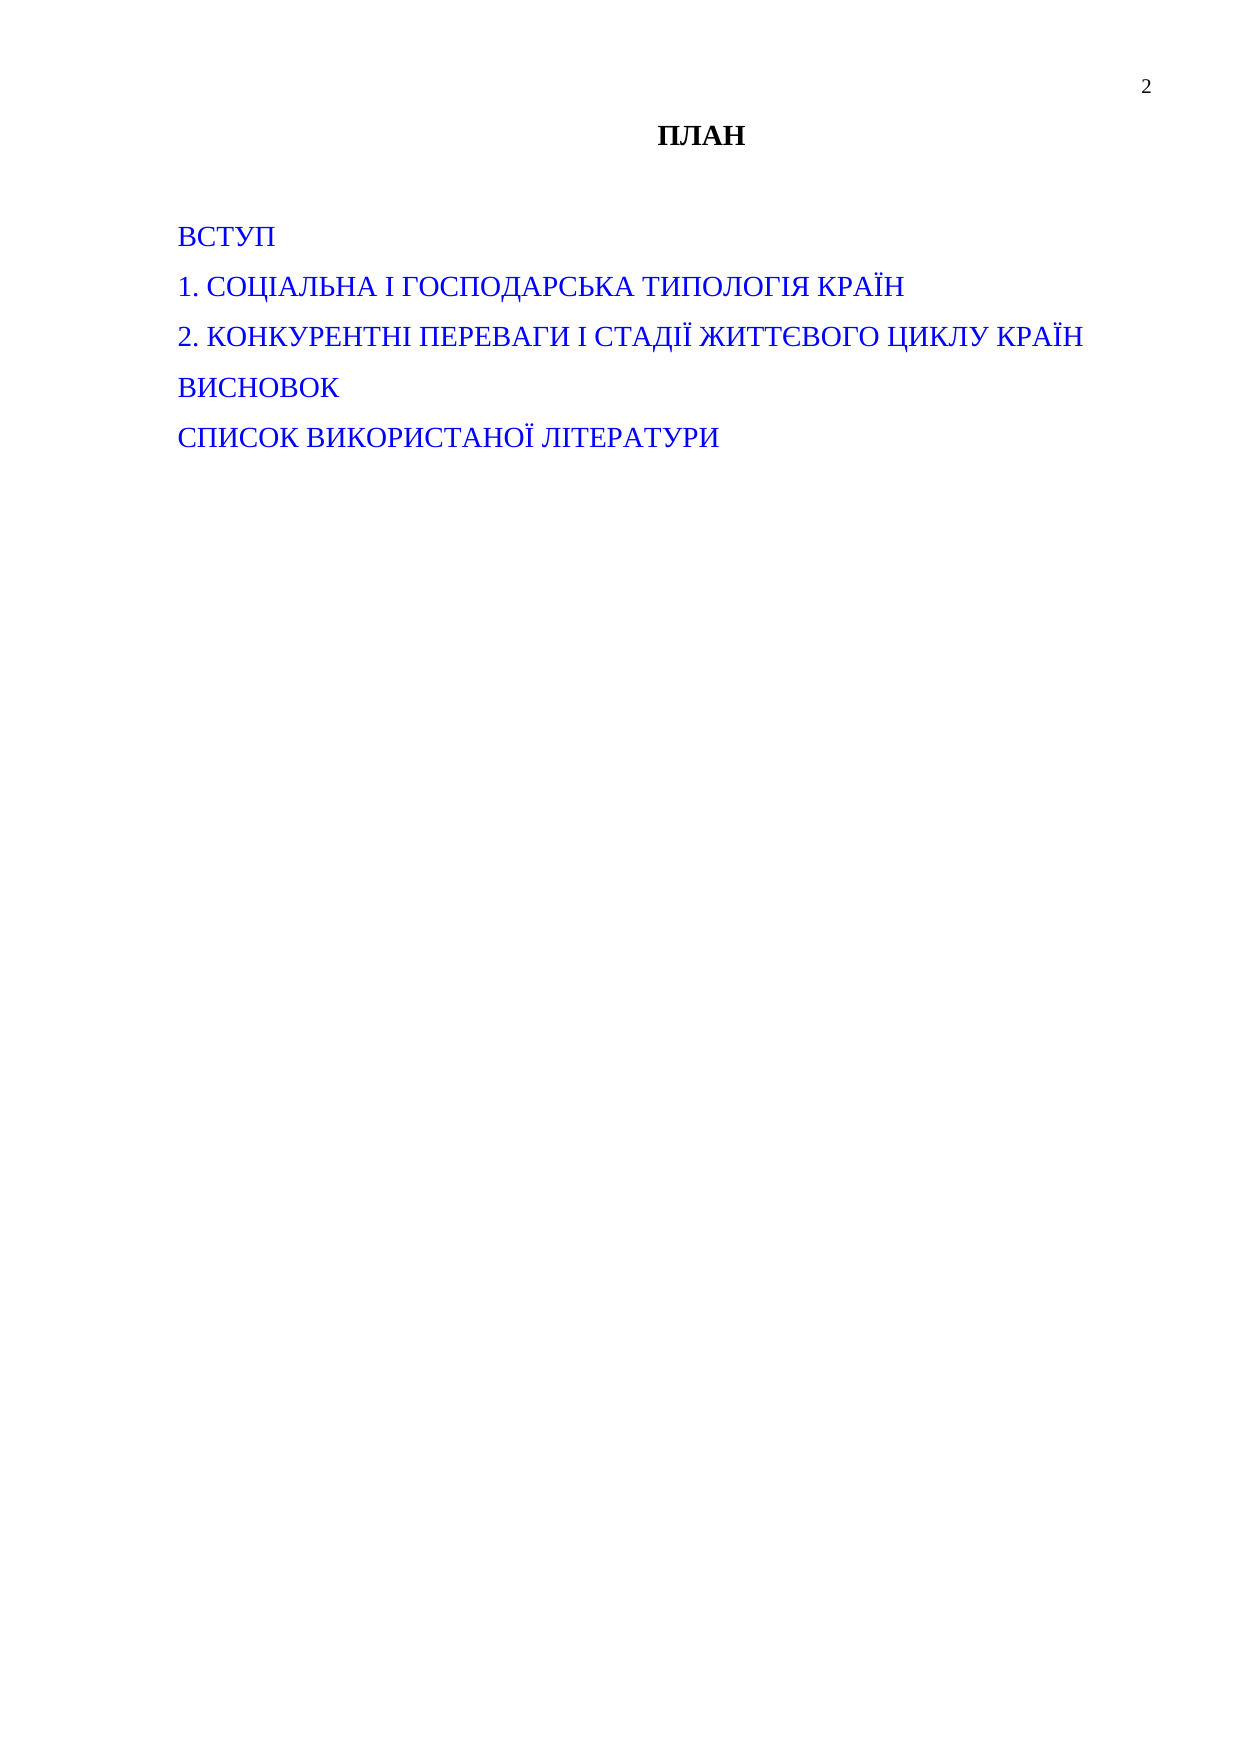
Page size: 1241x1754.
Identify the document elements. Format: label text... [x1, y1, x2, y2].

text Висновок [177, 370, 1152, 403]
text 2. Конкурентні переваги і стадії життєвого циклу країн [177, 319, 1152, 353]
text Вступ [177, 219, 1152, 252]
text 1. Соціальна і господарська типологія країн [177, 269, 1152, 303]
text Список використаної літератури [177, 420, 1152, 453]
text ПЛАН [177, 118, 1152, 152]
